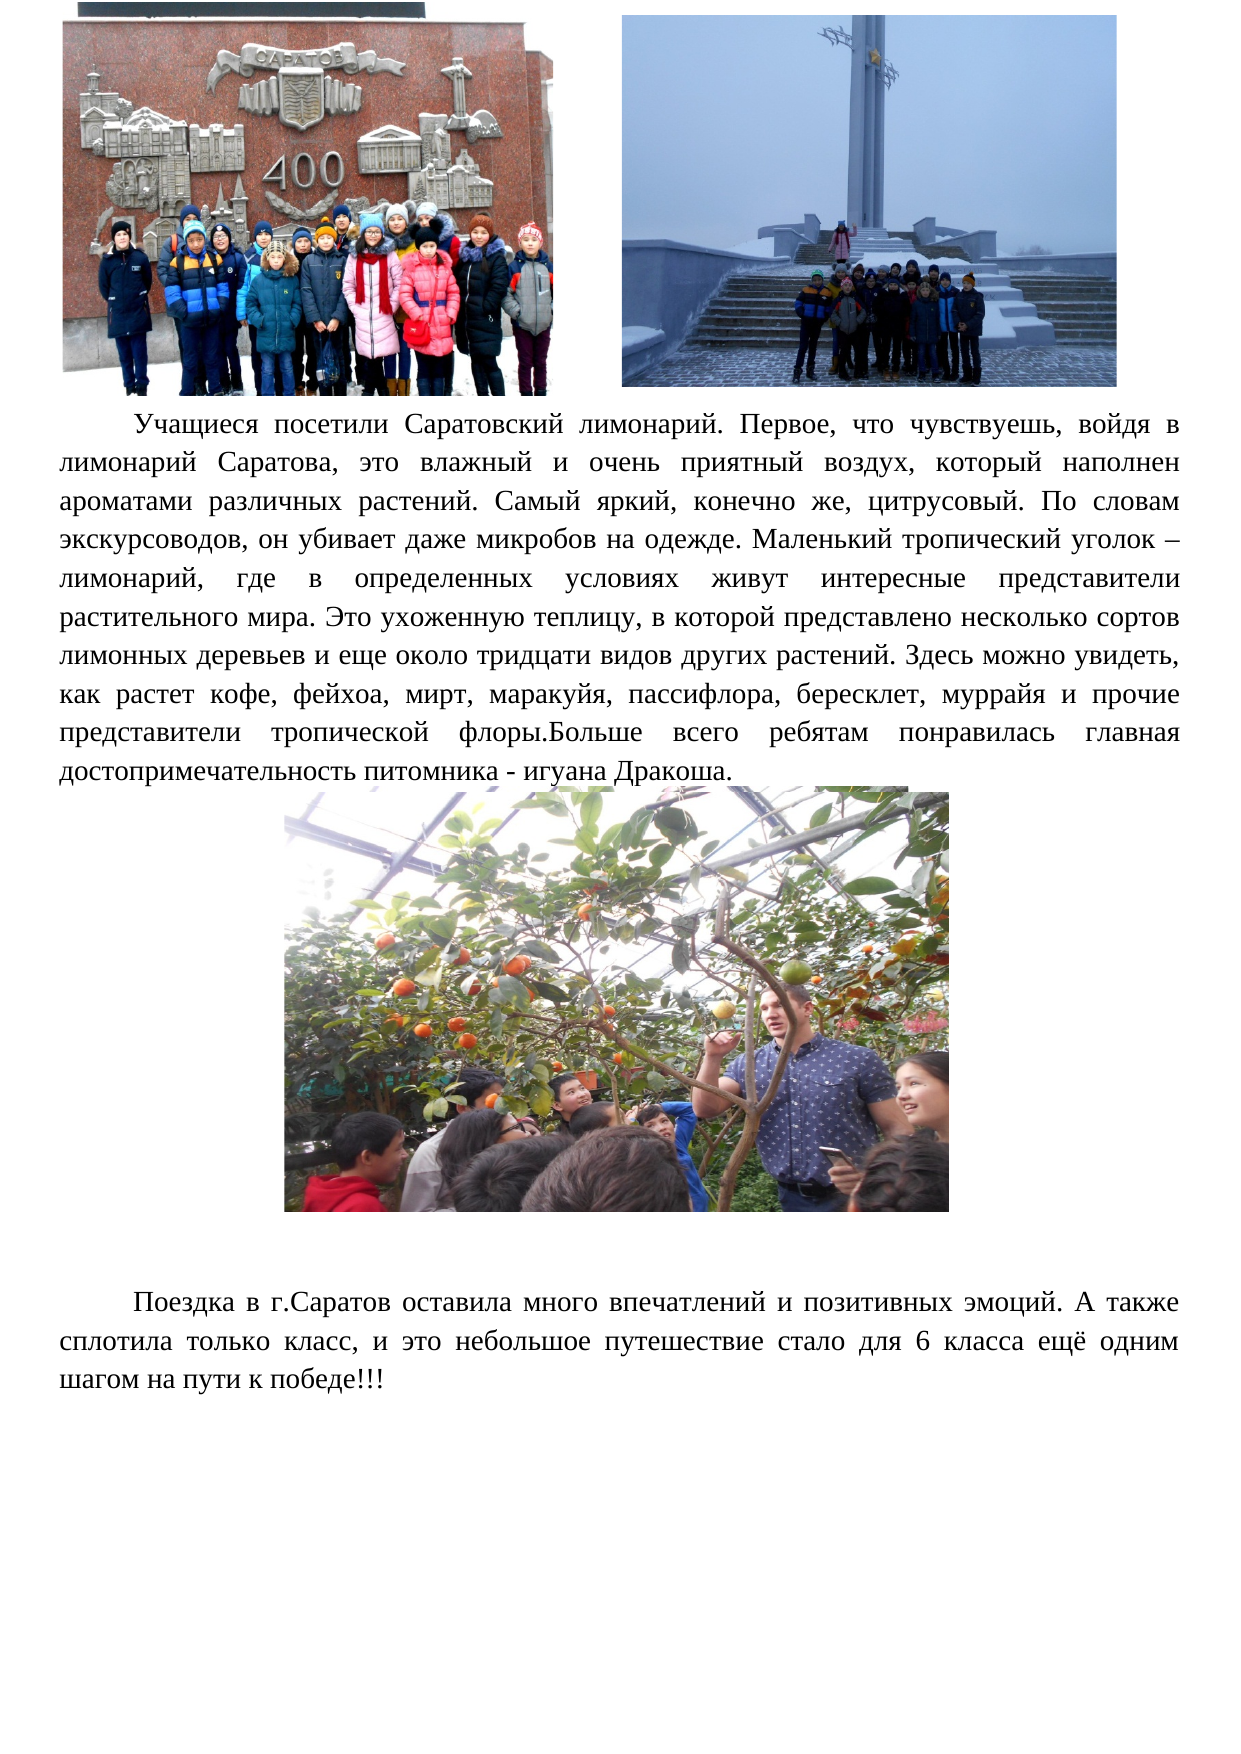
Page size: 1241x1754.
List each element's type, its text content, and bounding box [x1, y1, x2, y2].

text Поездка в г.Саратов оставила много впечатлений и позитивных эмоций. А также сплотила только класс, и это небольшое путешествие стало для 6 класса ещё одним шагом на пути к победе!!! [59, 1284, 1181, 1395]
picture [621, 15, 1117, 387]
text Учащиеся посетили Саратовский лимонарий. Первое, что чувствуешь, войдя в лимонарий Саратова, это влажный и очень приятный воздух, который наполнен ароматами различных растений. Самый яркий, конечно же, цитрусовый. По словам экскурсоводов, он убивает даже микробов на одежде. Маленький тропический уголок – лимонарий, где в определенных условиях живут интересные представители растительного мира. Это ухоженную теплицу, в которой представлено несколько сортов лимонных деревьев и еще около тридцати видов других растений. Здесь можно увидеть, как растет кофе, фейхоа, мирт, маракуйя, пассифлора, бересклет, муррайя и прочие представители тропической флоры.Больше всего ребятам понравилась главная достопримечательность питомника - игуана Дракоша. [59, 406, 1181, 786]
picture [284, 786, 949, 1212]
picture [62, 2, 554, 396]
